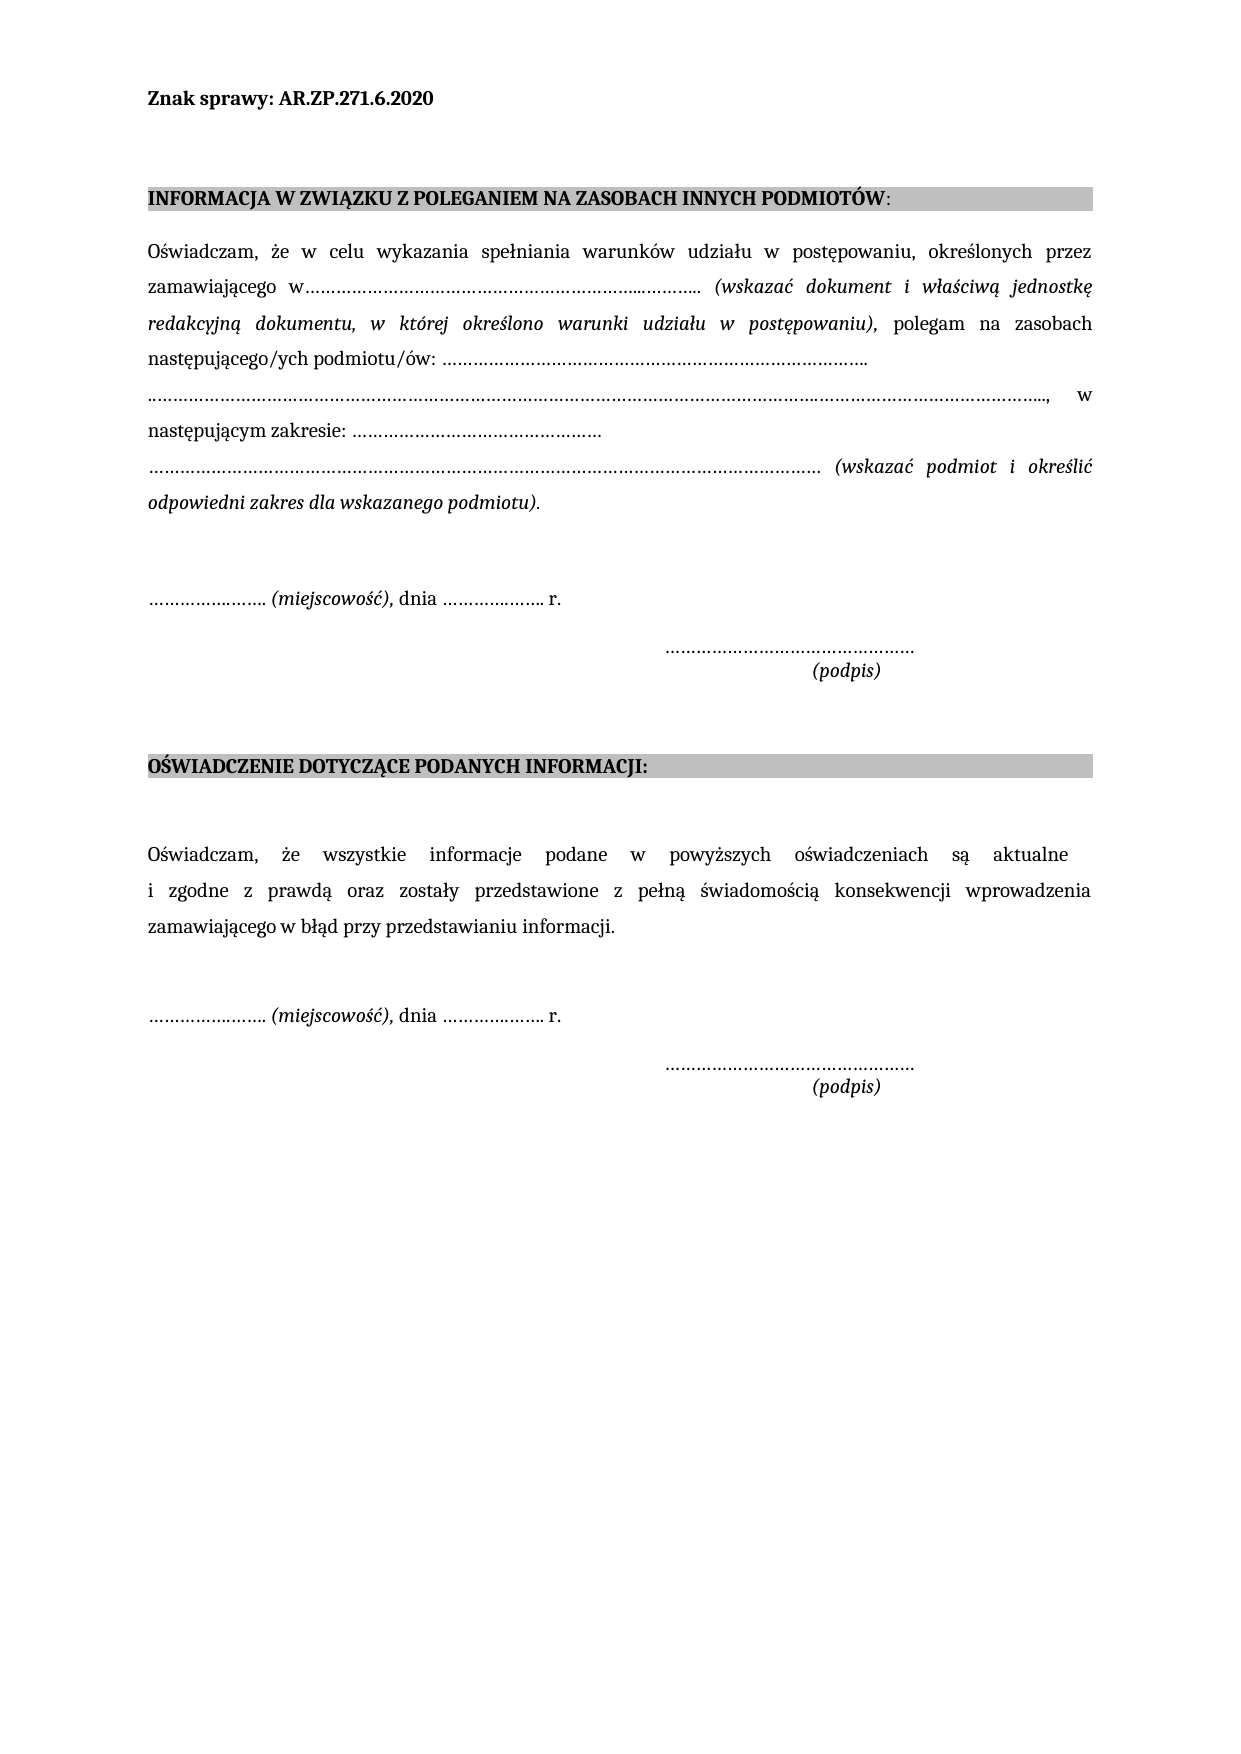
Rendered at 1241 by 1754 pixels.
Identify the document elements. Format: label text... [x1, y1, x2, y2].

text …………….……. (miejscowość), dnia ………….……. r. [148, 1003, 1093, 1027]
text Oświadczam, że wszystkie informacje podane w powyższych oświadczeniach są aktualne i zgodne z prawdą oraz zostały przedstawione z pełną świadomością konsekwencji wprowadzenia zamawiającego w błąd przy przedstawianiu informacji. [148, 843, 1093, 939]
text OŚWIADCZENIE DOTYCZĄCE PODANYCH INFORMACJI: [148, 754, 1093, 778]
text ………………………………………… [148, 1051, 1093, 1075]
text …………….……. (miejscowość), dnia ………….……. r. [148, 587, 1093, 611]
text ………………………………………………………………………………………………………………… (wskazać podmiot i określić odpowiedni zakres dla wskazanego podmiotu). [148, 455, 1093, 515]
text Oświadczam, że w celu wykazania spełniania warunków udziału w postępowaniu, określonych przez zamawiającego w………………………………………………………...……….. (wskazać dokument i właściwą jednostkę redakcyjną dokumentu, w której określono warunki udziału w postępowaniu), polegam na zasobach następującego/ych podmiotu/ów: ………………………………………………………………………. [148, 239, 1093, 371]
text ..……………………………………………………………………………………………………………….…………………………………….., w następującym zakresie: ………………………………………… [148, 383, 1093, 443]
text (podpis) [738, 658, 1093, 682]
text INFORMACJA W ZWIĄZKU Z POLEGANIEM NA ZASOBACH INNYCH PODMIOTÓW: [148, 187, 1093, 211]
text ………………………………………… [148, 634, 1093, 658]
text (podpis) [738, 1075, 1093, 1099]
